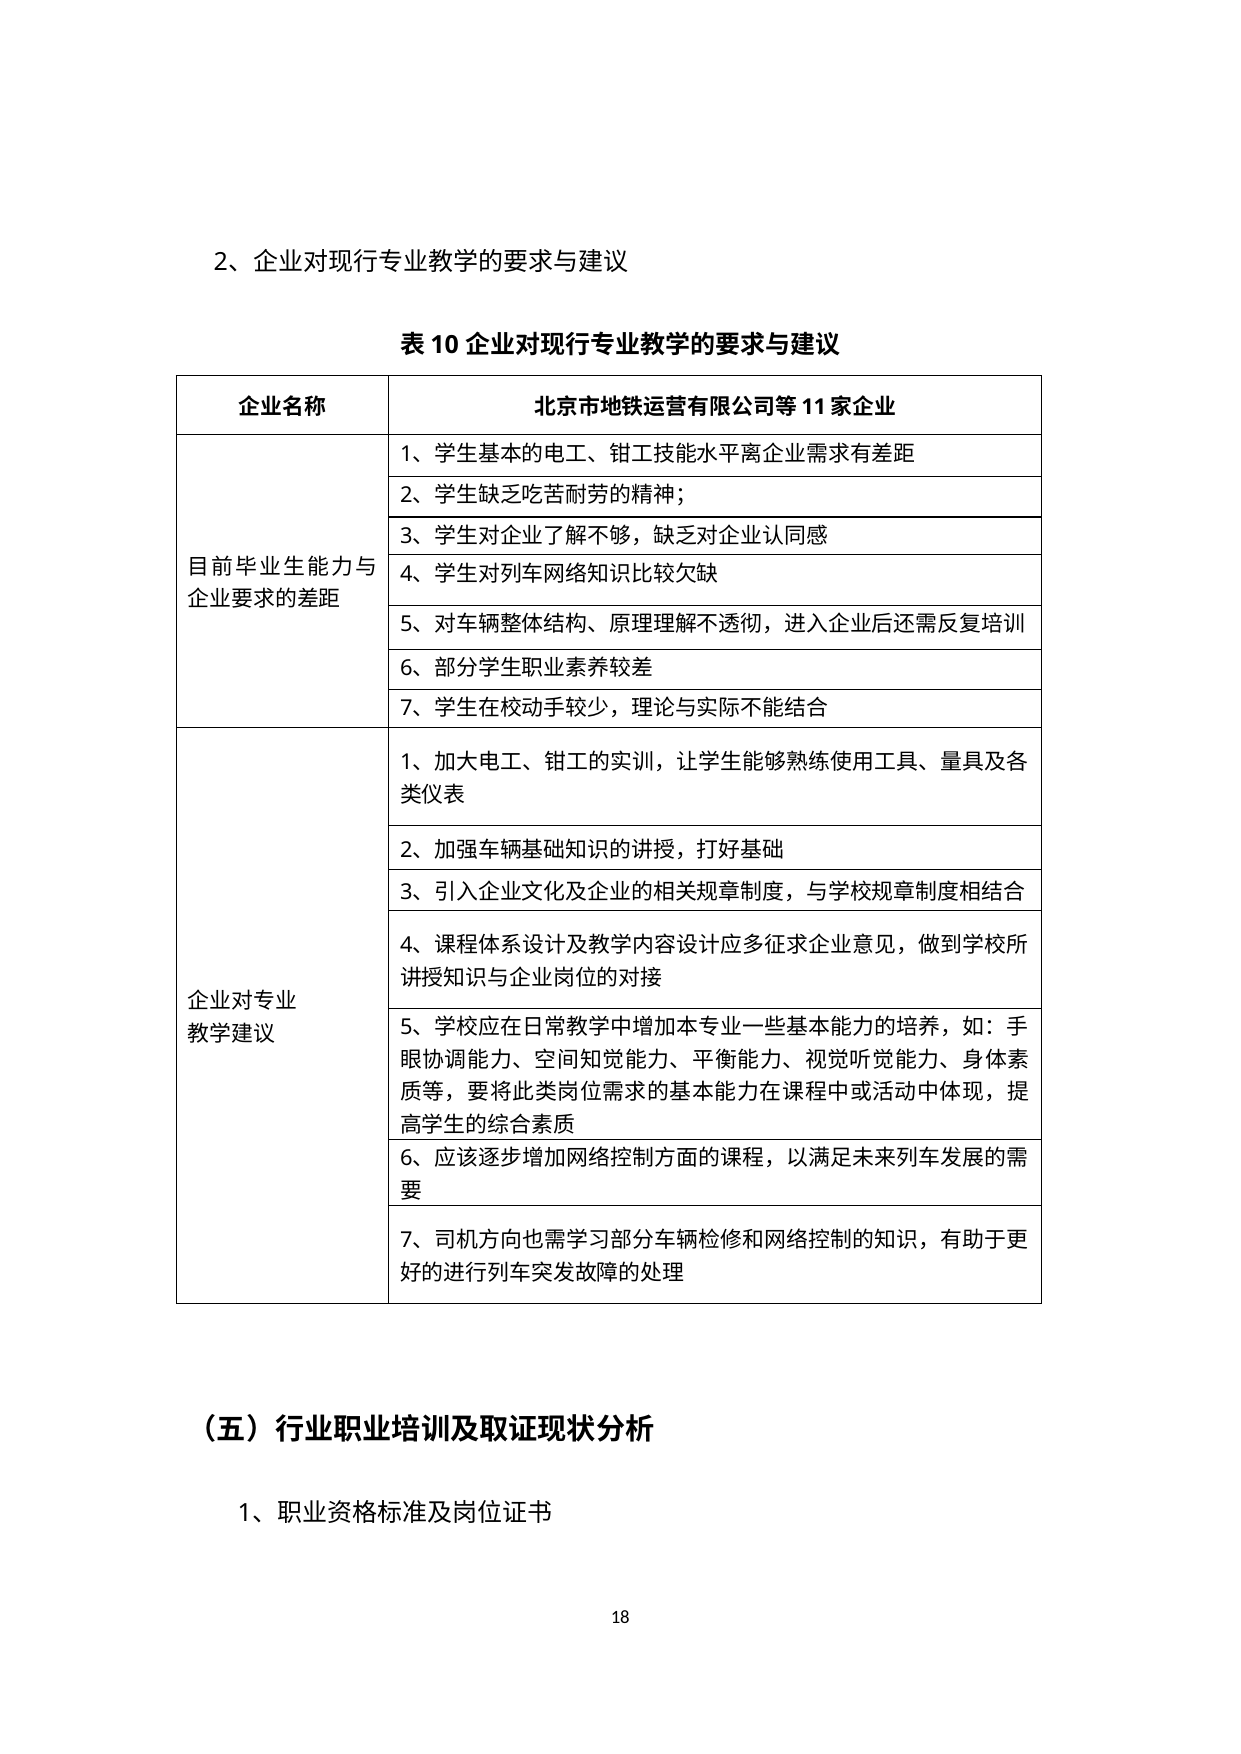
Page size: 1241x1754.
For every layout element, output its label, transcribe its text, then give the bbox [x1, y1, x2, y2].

subtitle （五）行业职业培训及取证现状分析 [187, 1394, 1053, 1459]
table_cell 5、对车辆整体结构、原理理解不透彻，进入企业后还需反复培训 [389, 606, 1041, 649]
table_header 北京市地铁运营有限公司等11家企业 [389, 376, 1041, 434]
table_cell 3、引入企业文化及企业的相关规章制度，与学校规章制度相结合 [389, 870, 1041, 910]
table_cell 4、课程体系设计及教学内容设计应多征求企业意见，做到学校所讲授知识与企业岗位的对接 [389, 911, 1041, 1008]
table_header 企业名称 [177, 376, 388, 434]
text 表10 企业对现行专业教学的要求与建议 [187, 310, 1053, 375]
table_cell 4、学生对列车网络知识比较欠缺 [389, 555, 1041, 605]
table_cell 5、学校应在日常教学中增加本专业一些基本能力的培养，如：手眼协调能力、空间知觉能力、平衡能力、视觉听觉能力、身体素质等，要将此类岗位需求的基本能力在课程中或活动中体现，提高学生的综合素质 [389, 1009, 1041, 1139]
table_cell 6、部分学生职业素养较差 [389, 650, 1041, 689]
table_cell 7、学生在校动手较少，理论与实际不能结合 [389, 690, 1041, 727]
table_cell 2、学生缺乏吃苦耐劳的精神； [389, 477, 1041, 516]
text 1、职业资格标准及岗位证书 [187, 1478, 1053, 1543]
table_cell 企业对专业 教学建议 [177, 728, 388, 1303]
table_cell 目前毕业生能力与企业要求的差距 [177, 435, 388, 727]
table_cell 6、应该逐步增加网络控制方面的课程，以满足未来列车发展的需要 [389, 1140, 1041, 1205]
table_cell 1、学生基本的电工、钳工技能水平离企业需求有差距 [389, 435, 1041, 476]
table_cell 7、司机方向也需学习部分车辆检修和网络控制的知识，有助于更好的进行列车突发故障的处理 [389, 1206, 1041, 1303]
table_cell 2、加强车辆基础知识的讲授，打好基础 [389, 826, 1041, 869]
text 2、企业对现行专业教学的要求与建议 [187, 227, 1053, 292]
table_cell 1、加大电工、钳工的实训，让学生能够熟练使用工具、量具及各类仪表 [389, 728, 1041, 825]
table_cell 3、学生对企业了解不够，缺乏对企业认同感 [389, 518, 1041, 554]
